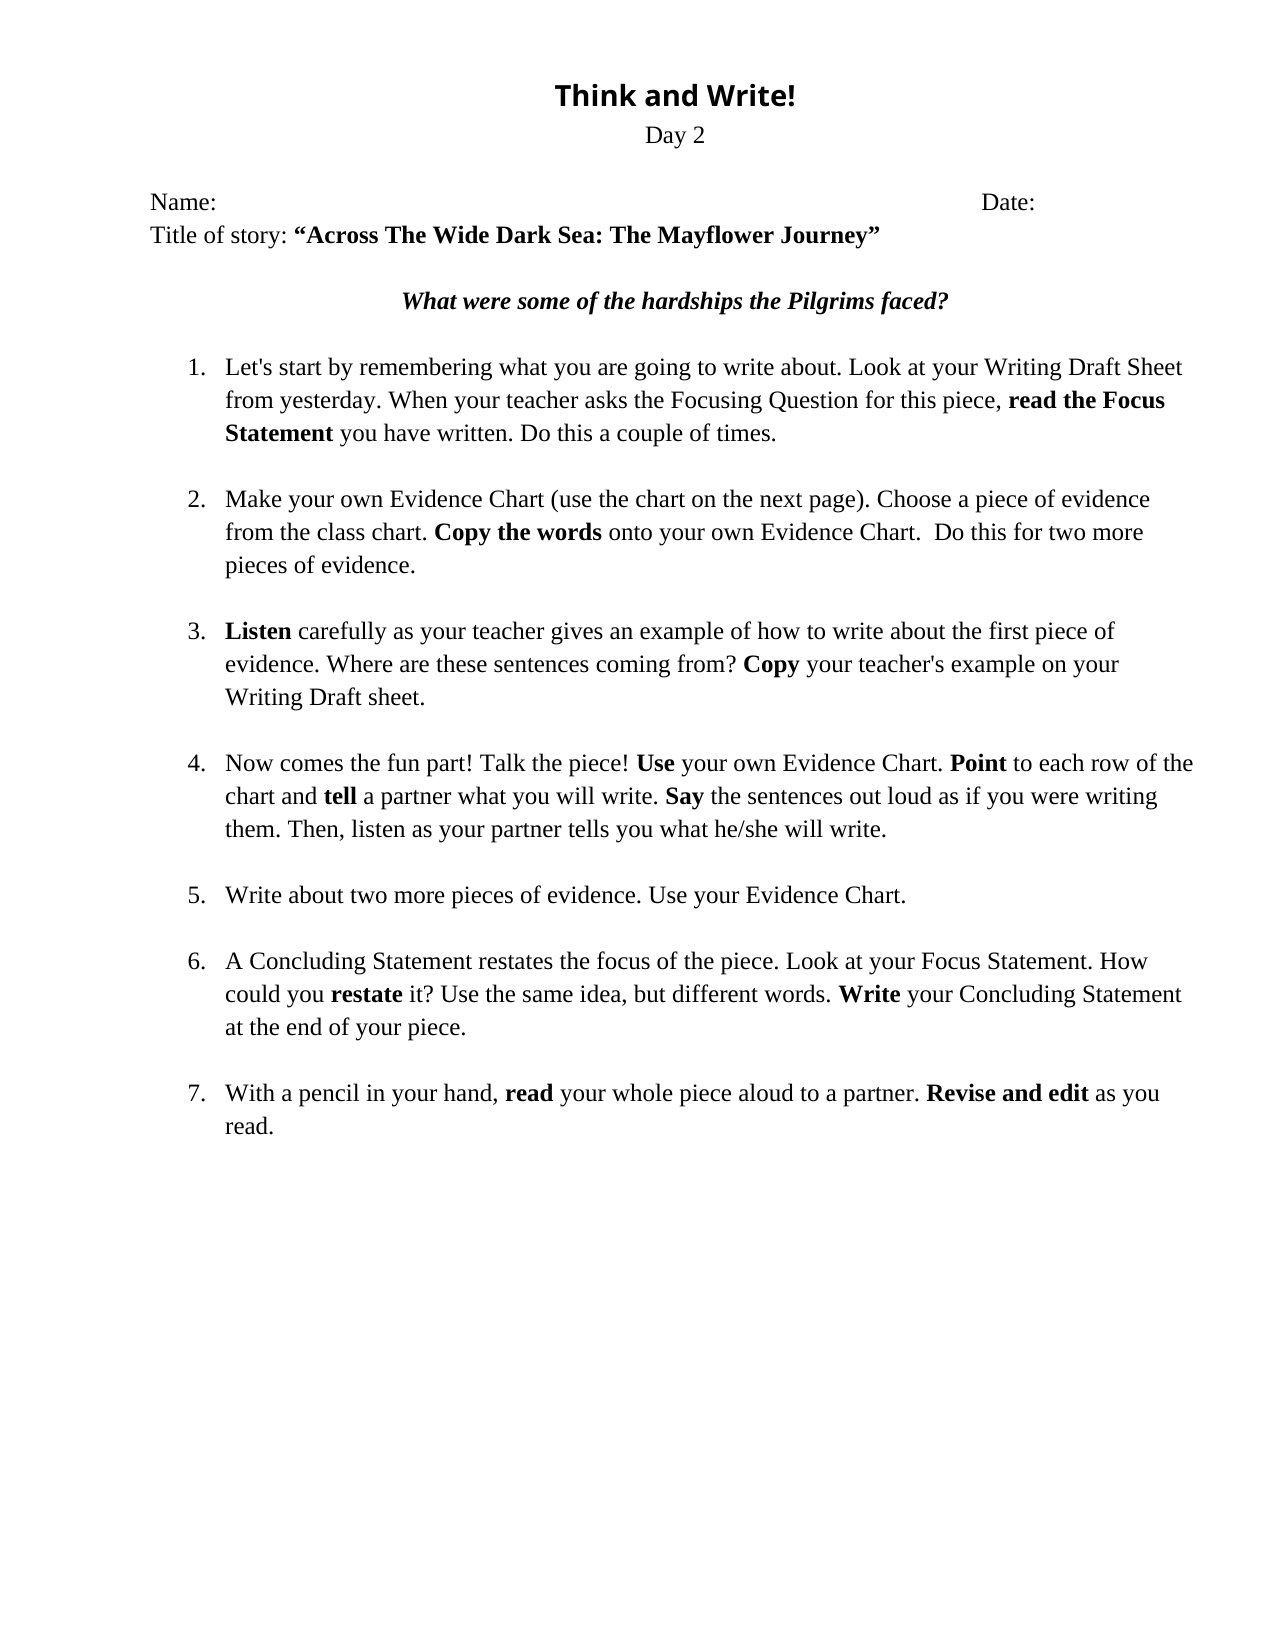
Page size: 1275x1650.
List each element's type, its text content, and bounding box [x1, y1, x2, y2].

text Think and Write! [150, 75, 1200, 115]
text Title of story: “Across The Wide Dark Sea: The Mayflower Journey” [150, 220, 1200, 248]
list Now comes the fun part! Talk the piece! Use your own Evidence Chart. Point to each row of the chart and tell a partner what you will write. Say the sentences out loud as if you were writing them. Then, listen as your partner tells you what he/she will write. [187, 748, 1200, 843]
text What were some of the hardships the Pilgrims faced? [150, 286, 1200, 314]
list Make your own Evidence Chart (use the chart on the next page). Choose a piece of evidence from the class chart. Copy the words onto your own Evidence Chart. Do this for two more pieces of evidence. [187, 484, 1200, 579]
list A Concluding Statement restates the focus of the piece. Look at your Focus Statement. How could you restate it? Use the same idea, but different words. Write your Concluding Statement at the end of your piece. [187, 946, 1200, 1041]
text Day 2 [150, 121, 1200, 149]
list Let's start by remembering what you are going to write about. Look at your Writing Draft Sheet from yesterday. When your teacher asks the Focusing Question for this piece, read the Focus Statement you have written. Do this a couple of times. [187, 352, 1200, 447]
list With a pencil in your hand, read your whole piece aloud to a partner. Revise and edit as you read. [187, 1078, 1200, 1140]
list Listen carefully as your teacher gives an example of how to write about the first piece of evidence. Where are these sentences coming from? Copy your teacher's example on your Writing Draft sheet. [187, 616, 1200, 711]
list Write about two more pieces of evidence. Use your Evidence Chart. [187, 880, 1200, 909]
text Name: Date: [150, 187, 1200, 215]
